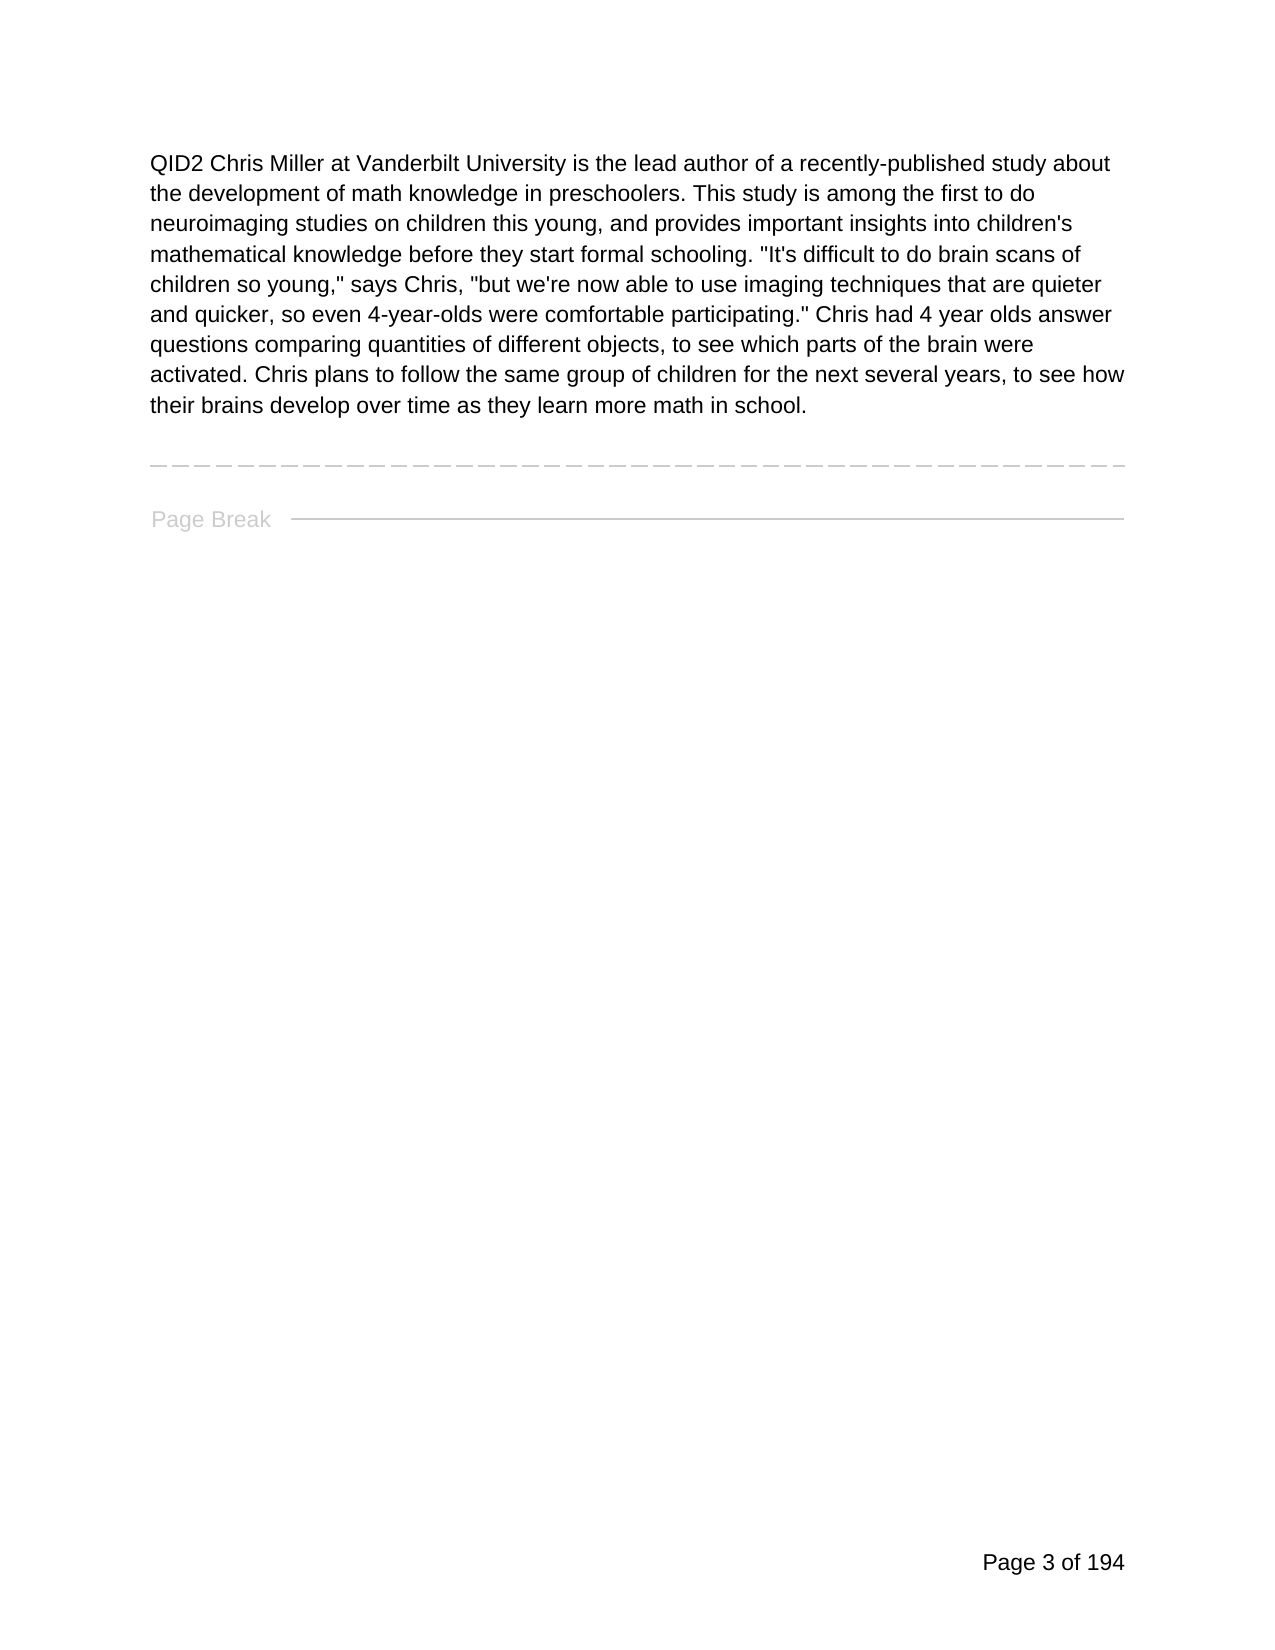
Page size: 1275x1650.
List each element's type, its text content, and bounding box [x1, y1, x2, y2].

table_header [290, 506, 1125, 546]
text QID2 Chris Miller at Vanderbilt University is the lead author of a recently-published study about the development of math knowledge in preschoolers. This study is among the first to do neuroimaging studies on children this young, and provides important insights into children's mathematical knowledge before they start formal schooling. "It's difficult to do brain scans of children so young," says Chris, "but we're now able to use imaging techniques that are quieter and quicker, so even 4-year-olds were comfortable participating." Chris had 4 year olds answer questions comparing quantities of different objects, to see which parts of the brain were activated. Chris plans to follow the same group of children for the next several years, to see how their brains develop over time as they learn more math in school. [150, 150, 1125, 418]
table_header Page Break [150, 506, 290, 546]
